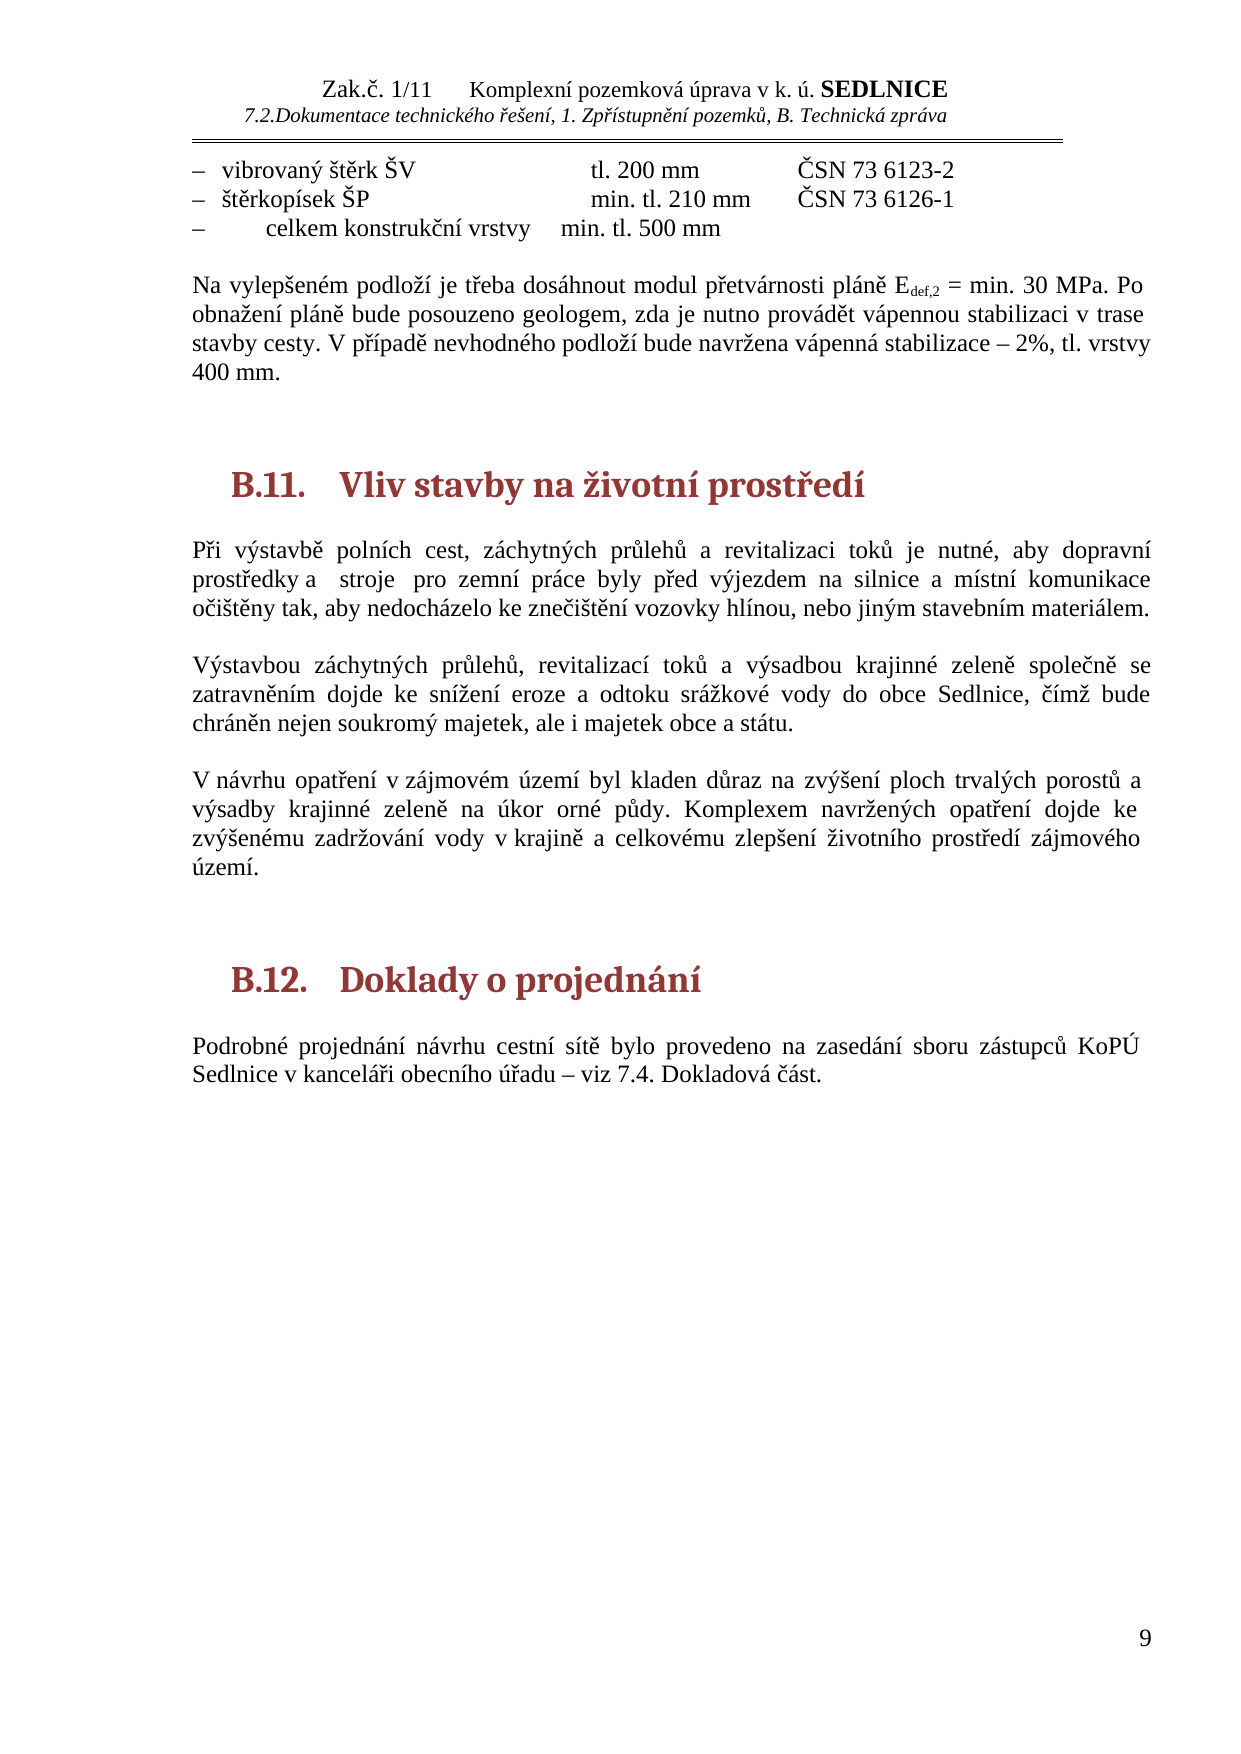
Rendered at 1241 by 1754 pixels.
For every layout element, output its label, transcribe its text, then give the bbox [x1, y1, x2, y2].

text Při výstavbě polních cest, záchytných průlehů a revitalizaci toků je nutné, aby dopravní prostředky a stroje pro zemní práce byly před výjezdem na silnice a místní komunikace očištěny tak, aby nedocházelo ke znečištění vozovky hlínou, nebo jiným stavebním materiálem. [192, 536, 1152, 622]
subtitle Vliv stavby na životní prostředí [231, 464, 1152, 507]
text Výstavbou záchytných průlehů, revitalizací toků a výsadbou krajinné zeleně společně se zatravněním dojde ke snížení eroze a odtoku srážkové vody do obce Sedlnice, čímž bude chráněn nejen soukromý majetek, ale i majetek obce a státu. [192, 651, 1152, 737]
text Na vylepšeném podloží je třeba dosáhnout modul přetvárnosti pláně Edef,2 = min. 30 MPa. Po obnažení pláně bude posouzeno geologem, zda je nutno provádět vápennou stabilizaci v trase stavby cesty. V případě nevhodného podloží bude navržena vápenná stabilizace – 2%, tl. vrstvy 400 mm. [118, 270, 1152, 385]
text – vibrovaný štěrk ŠV tl. 200 mm ČSN 73 6123-2 [192, 155, 1152, 184]
subtitle Doklady o projednání [231, 959, 1152, 1002]
text Podrobné projednání návrhu cestní sítě bylo provedeno na zasedání sboru zástupců KoPÚ Sedlnice v kanceláři obecního úřadu – viz 7.4. Dokladová část. [118, 1031, 1152, 1088]
text – štěrkopísek ŠP min. tl. 210 mm ČSN 73 6126-1 [192, 184, 1152, 213]
text – celkem konstrukční vrstvy min. tl. 500 mm [118, 213, 1152, 242]
text V návrhu opatření v zájmovém území byl kladen důraz na zvýšení ploch trvalých porostů a výsadby krajinné zeleně na úkor orné půdy. Komplexem navržených opatření dojde ke zvýšenému zadržování vody v krajině a celkovému zlepšení životního prostředí zájmového území. [118, 766, 1152, 881]
